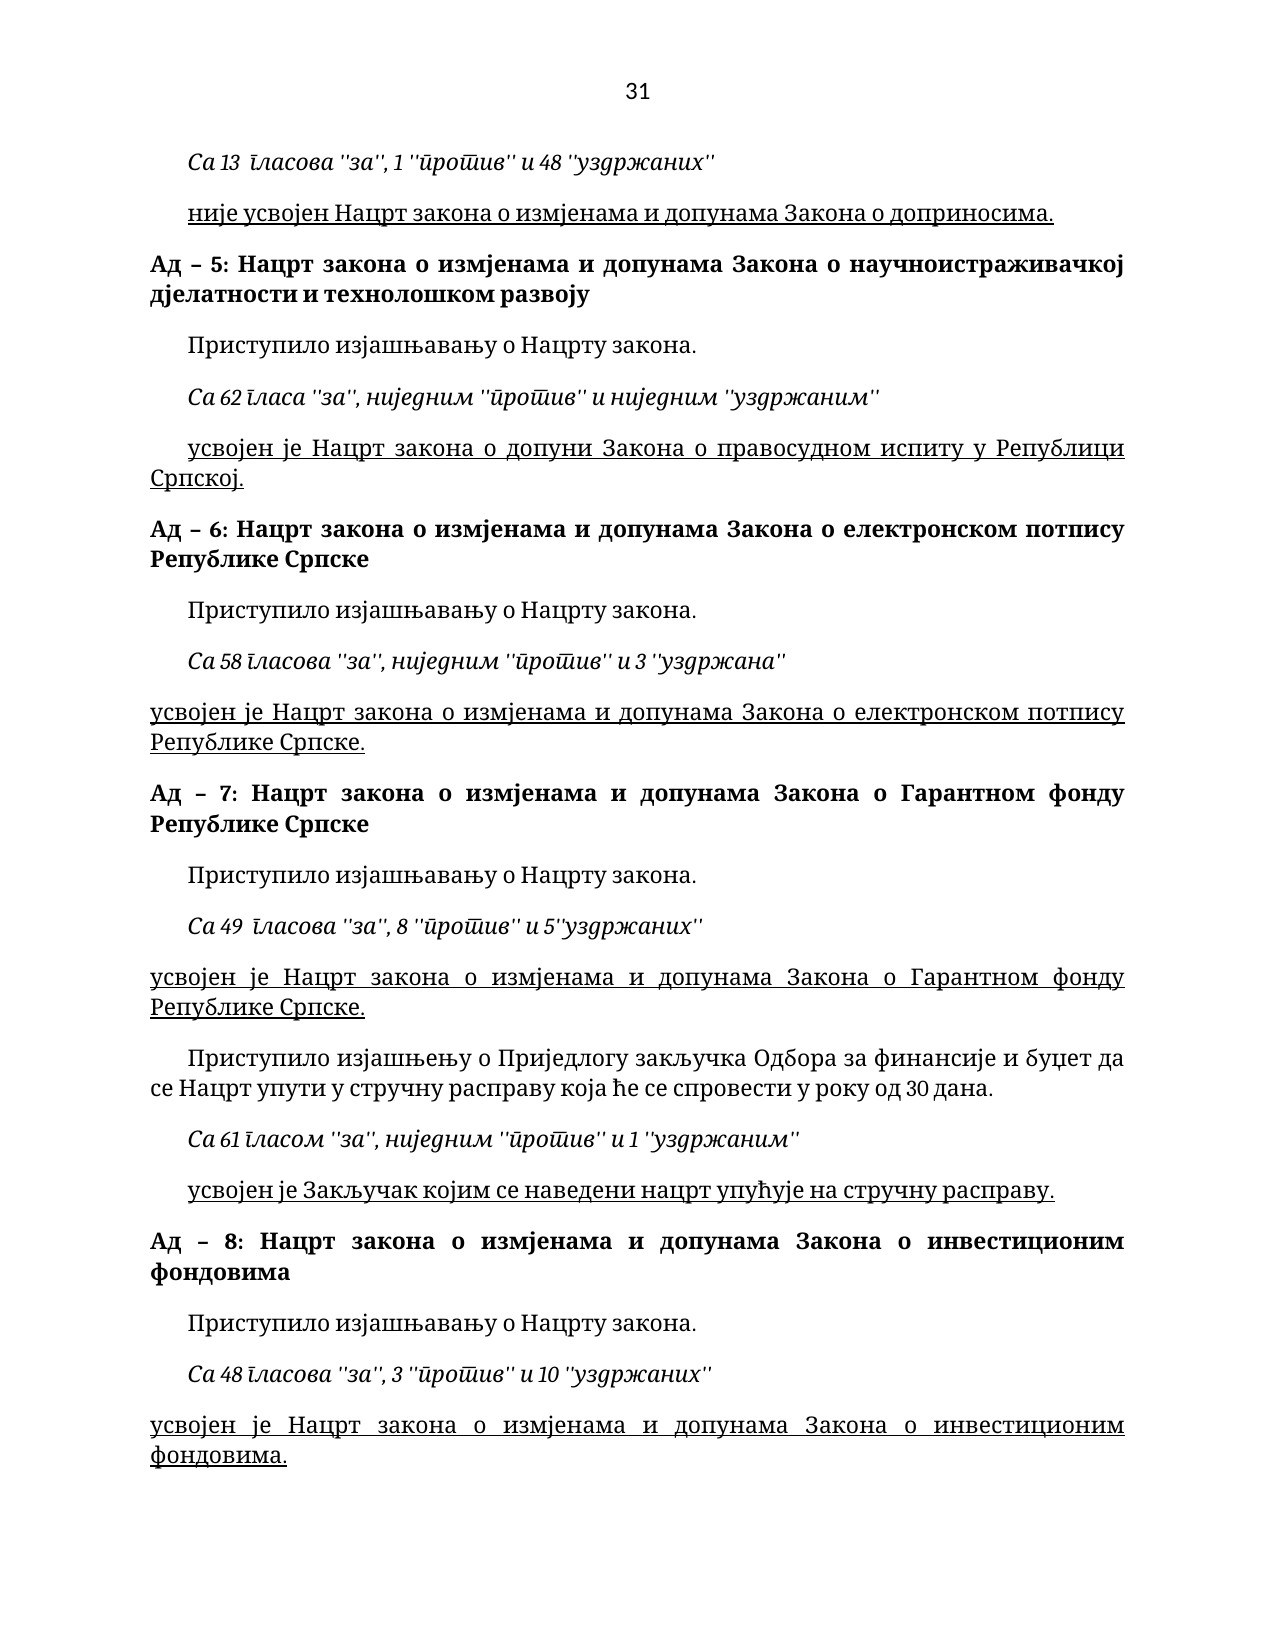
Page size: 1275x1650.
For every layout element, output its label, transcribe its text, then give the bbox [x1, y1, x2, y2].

text Са 49 гласова ''за'', 8 ''против'' и 5''уздржаних'' [150, 913, 1125, 940]
text усвојен је Нацрт закона о измјенама и допунама Закона о инвестиционим фондовима. [150, 1412, 1125, 1435]
text Приступило изјашњавању о Нацрту закона. [150, 862, 1125, 889]
text усвојен је Нацрт закона о измјенама и допунама Закона о Гарантном фонду Републике Српске. [150, 964, 1125, 987]
text Ад – 6: Нацрт закона о измјенама и допунама Закона о електронском потпису Републике Српске [150, 517, 1125, 573]
text Ад – 5: Нацрт закона о измјенама и допунама Закона о научноистраживачкој дјелатности и технолошком развоју [150, 252, 1125, 309]
text Са 13 гласова ''за'', 1 ''против'' и 48 ''уздржаних'' [150, 150, 1125, 176]
text Приступило изјашњењу о Приједлогу закључка Одбора за финансије и буџет да се Нацрт упути у стручну расправу која ће се спровести у року од 30 дана. [150, 1046, 1125, 1102]
text усвојен је Нацрт закона о допуни Закона о правосудном испиту у Републици Српској. [150, 435, 1125, 492]
text усвојен је Закључак којим се наведени нацрт упућује на стручну расправу. [150, 1178, 1125, 1204]
text Са 48 гласова ''за'', 3 ''против'' и 10 ''уздржаних'' [150, 1361, 1125, 1388]
text Приступило изјашњавању о Нацрту закона. [150, 1310, 1125, 1337]
text Приступило изјашњавању о Нацрту закона. [150, 333, 1125, 360]
text Ад – 7: Нацрт закона о измјенама и допунама Закона о Гарантном фонду Републике Српске [150, 781, 1125, 838]
text није усвојен Нацрт закона о измјенама и допунама Закона о доприносима. [150, 201, 1125, 227]
text усвојен је Нацрт закона о измјенама и допунама Закона о инвестиционим фондовима. [150, 1436, 1125, 1469]
text Са 61 гласом ''за'', ниједним ''против'' и 1 ''уздржаним'' [150, 1127, 1125, 1153]
text Приступило изјашњавању о Нацрту закона. [150, 598, 1125, 624]
text усвојен је Нацрт закона о измјенама и допунама Закона о електронском потпису Републике Српске. [150, 724, 1125, 757]
text Ад – 8: Нацрт закона о измјенама и допунама Закона о инвестиционим фондовима [150, 1229, 1125, 1286]
text Са 62 гласа ''за'', ниједним ''против'' и ниједним ''уздржаним'' [150, 384, 1125, 411]
text усвојен је Нацрт закона о измјенама и допунама Закона о електронском потпису Републике Српске. [150, 700, 1125, 722]
text усвојен је Нацрт закона о измјенама и допунама Закона о Гарантном фонду Републике Српске. [150, 988, 1125, 1021]
text Са 58 гласова ''за'', ниједним ''против'' и 3 ''уздржана'' [150, 649, 1125, 675]
